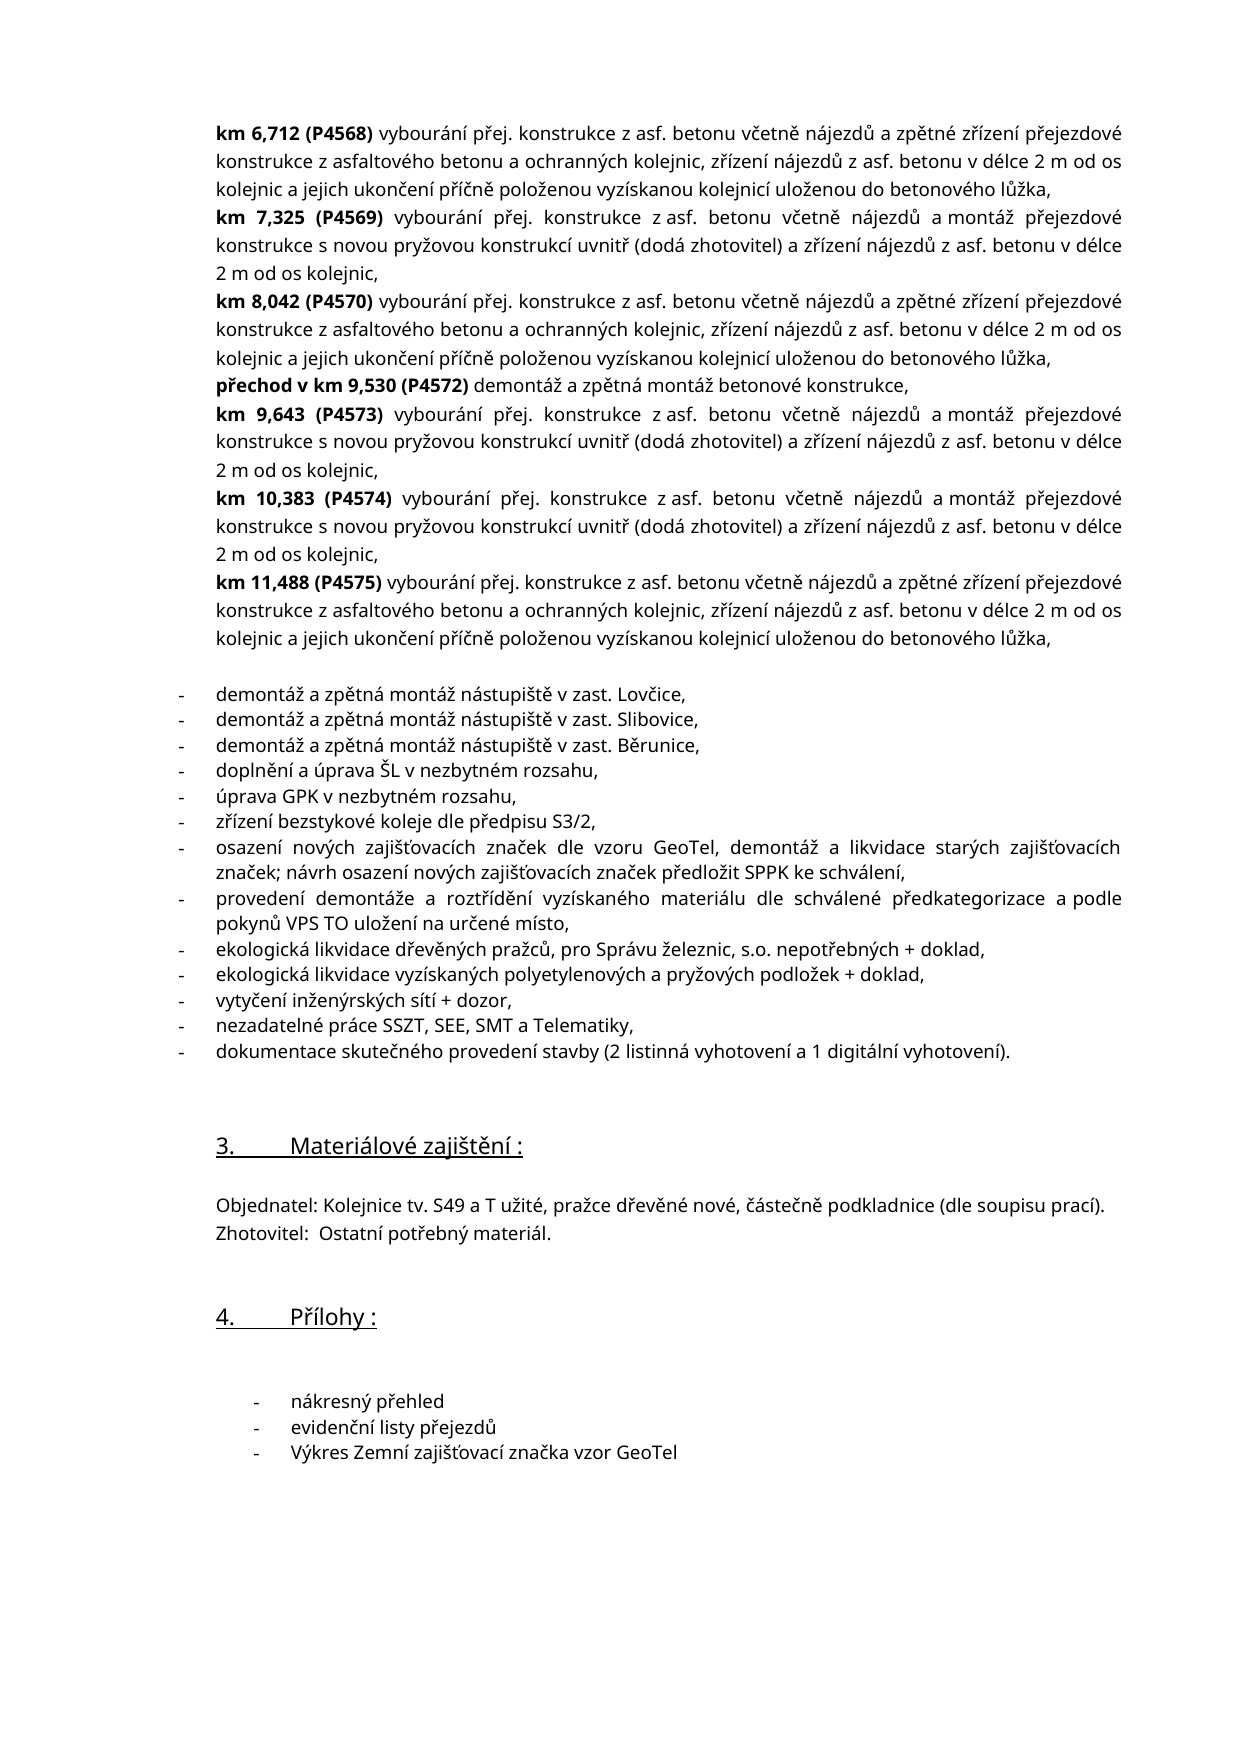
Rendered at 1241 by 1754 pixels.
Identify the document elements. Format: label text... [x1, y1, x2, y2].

list ekologická likvidace vyzískaných polyetylenových a pryžových podložek + doklad, [178, 962, 1122, 987]
list osazení nových zajišťovacích značek dle vzoru GeoTel, demontáž a likvidace starých zajišťovacích značek; návrh osazení nových zajišťovacích značek předložit SPPK ke schválení, [178, 834, 1122, 885]
list doplnění a úprava ŠL v nezbytném rozsahu, [178, 758, 1122, 783]
list úprava GPK v nezbytném rozsahu, [178, 783, 1122, 809]
text Zhotovitel: Ostatní potřebný materiál. [216, 1220, 1122, 1246]
list nezadatelné práce SSZT, SEE, SMT a Telematiky, [178, 1013, 1122, 1038]
list demontáž a zpětná montáž nástupiště v zast. Slibovice, [178, 707, 1122, 732]
text 3. Materiálové zajištění : [216, 1130, 1122, 1161]
list km 10,383 (P4574) vybourání přej. konstrukce z asf. betonu včetně nájezdů a montáž přejezdové konstrukce s novou pryžovou konstrukcí uvnitř (dodá zhotovitel) a zřízení nájezdů z asf. betonu v délce 2 m od os kolejnic, [216, 485, 1122, 566]
list dokumentace skutečného provedení stavby (2 listinná vyhotovení a 1 digitální vyhotovení). [178, 1038, 1122, 1064]
text Objednatel: Kolejnice tv. S49 a T užité, pražce dřevěné nové, částečně podkladnice (dle soupisu prací). [216, 1192, 1122, 1218]
list km 11,488 (P4575) vybourání přej. konstrukce z asf. betonu včetně nájezdů a zpětné zřízení přejezdové konstrukce z asfaltového betonu a ochranných kolejnic, zřízení nájezdů z asf. betonu v délce 2 m od os kolejnic a jejich ukončení příčně položenou vyzískanou kolejnicí uloženou do betonového lůžka, [216, 569, 1122, 651]
text 4. Přílohy : [216, 1301, 1122, 1332]
list ekologická likvidace dřevěných pražců, pro Správu železnic, s.o. nepotřebných + doklad, [178, 936, 1122, 962]
list zřízení bezstykové koleje dle předpisu S3/2, [178, 809, 1122, 834]
list km 8,042 (P4570) vybourání přej. konstrukce z asf. betonu včetně nájezdů a zpětné zřízení přejezdové konstrukce z asfaltového betonu a ochranných kolejnic, zřízení nájezdů z asf. betonu v délce 2 m od os kolejnic a jejich ukončení příčně položenou vyzískanou kolejnicí uloženou do betonového lůžka, [216, 289, 1122, 370]
list Výkres Zemní zajišťovací značka vzor GeoTel [253, 1440, 1122, 1465]
list km 9,643 (P4573) vybourání přej. konstrukce z asf. betonu včetně nájezdů a montáž přejezdové konstrukce s novou pryžovou konstrukcí uvnitř (dodá zhotovitel) a zřízení nájezdů z asf. betonu v délce 2 m od os kolejnic, [216, 401, 1122, 482]
list přechod v km 9,530 (P4572) demontáž a zpětná montáž betonové konstrukce, [216, 373, 1122, 398]
list km 7,325 (P4569) vybourání přej. konstrukce z asf. betonu včetně nájezdů a montáž přejezdové konstrukce s novou pryžovou konstrukcí uvnitř (dodá zhotovitel) a zřízení nájezdů z asf. betonu v délce 2 m od os kolejnic, [216, 205, 1122, 286]
list evidenční listy přejezdů [253, 1414, 1122, 1440]
list demontáž a zpětná montáž nástupiště v zast. Lovčice, [178, 681, 1122, 707]
list vytyčení inženýrských sítí + dozor, [178, 987, 1122, 1013]
list provedení demontáže a roztřídění vyzískaného materiálu dle schválené předkategorizace a podle pokynů VPS TO uložení na určené místo, [178, 885, 1122, 936]
list km 6,712 (P4568) vybourání přej. konstrukce z asf. betonu včetně nájezdů a zpětné zřízení přejezdové konstrukce z asfaltového betonu a ochranných kolejnic, zřízení nájezdů z asf. betonu v délce 2 m od os kolejnic a jejich ukončení příčně položenou vyzískanou kolejnicí uloženou do betonového lůžka, [216, 121, 1122, 202]
list nákresný přehled [253, 1389, 1122, 1414]
list demontáž a zpětná montáž nástupiště v zast. Běrunice, [178, 732, 1122, 758]
